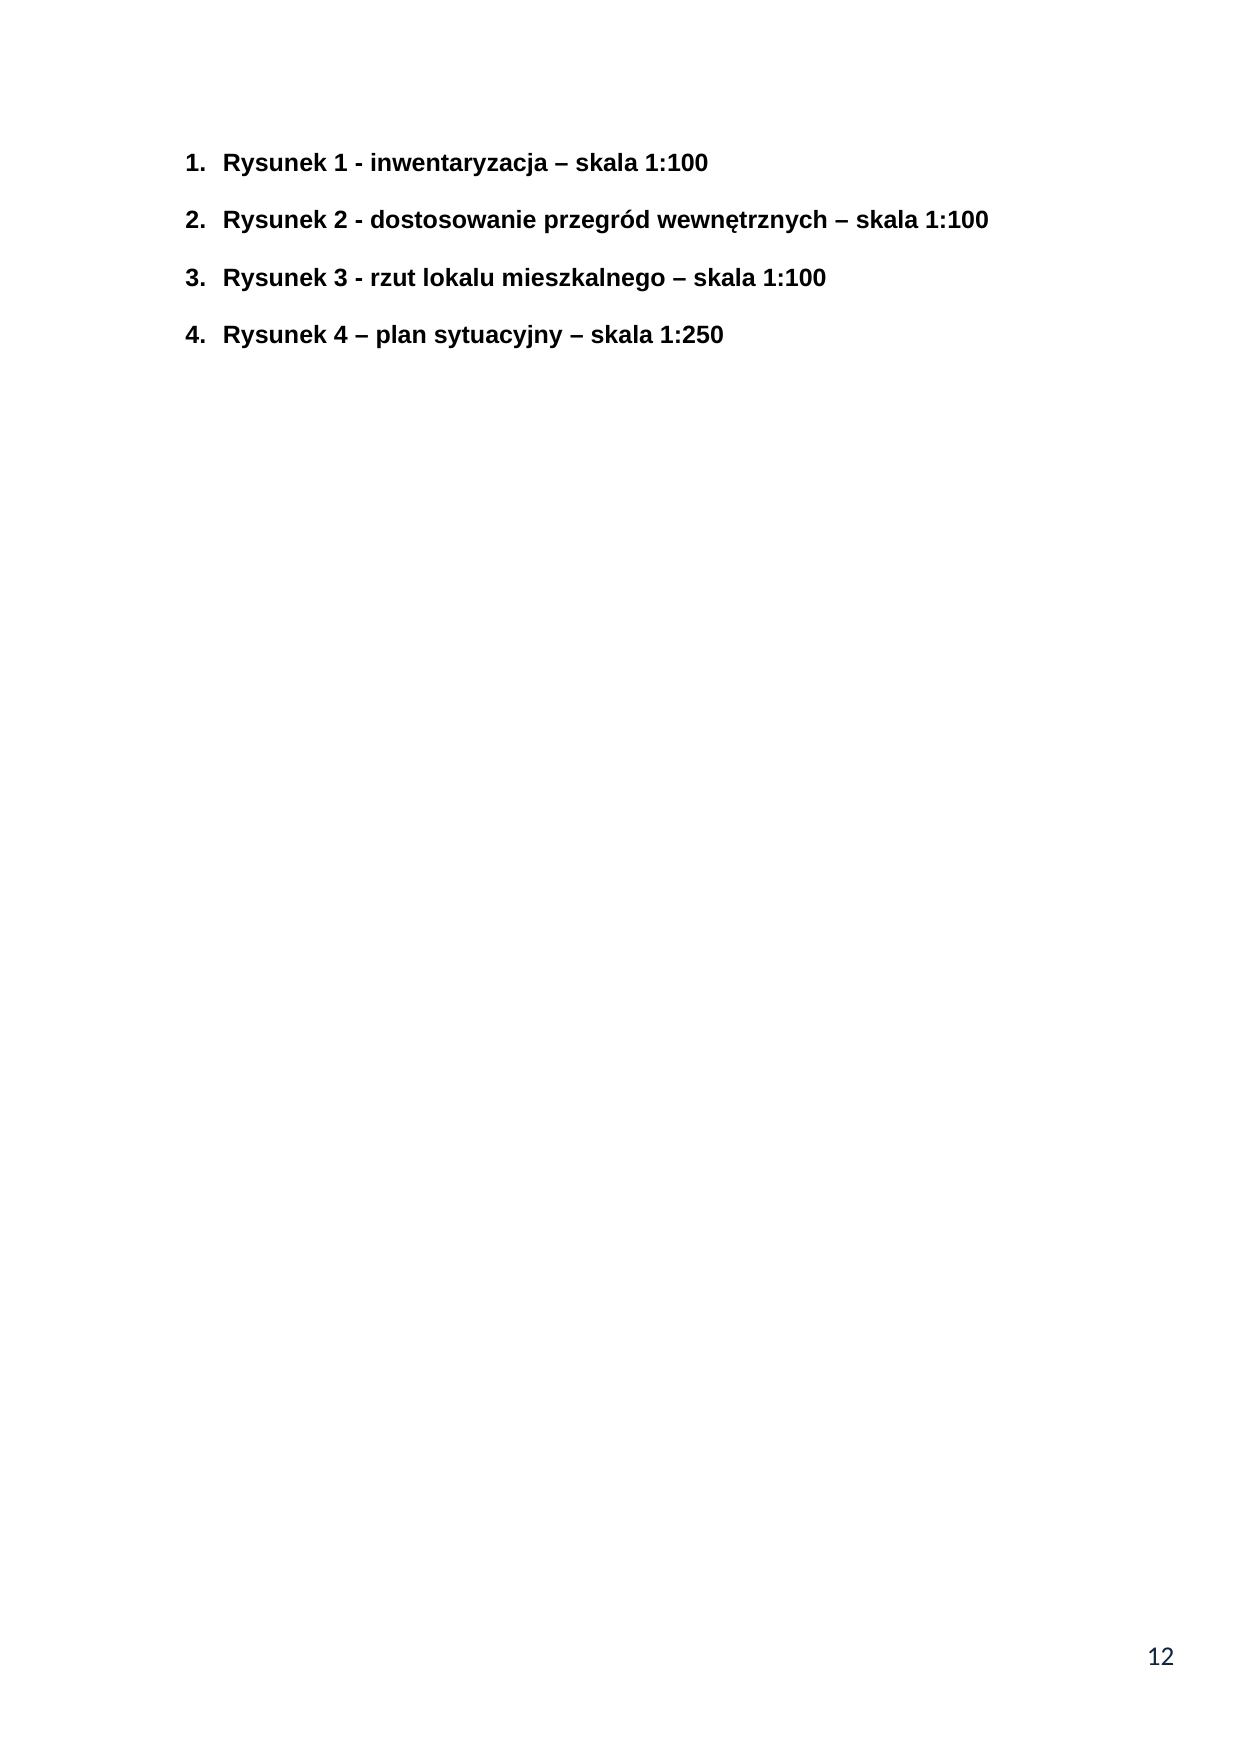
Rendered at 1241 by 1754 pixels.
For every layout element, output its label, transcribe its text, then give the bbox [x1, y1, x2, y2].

list Rysunek 4 – plan sytuacyjny – skala 1:250 [185, 320, 1122, 349]
list Rysunek 1 - inwentaryzacja – skala 1:100 [185, 148, 1122, 176]
list Rysunek 3 - rzut lokalu mieszkalnego – skala 1:100 [185, 263, 1122, 291]
list Rysunek 2 - dostosowanie przegród wewnętrznych – skala 1:100 [185, 205, 1122, 234]
